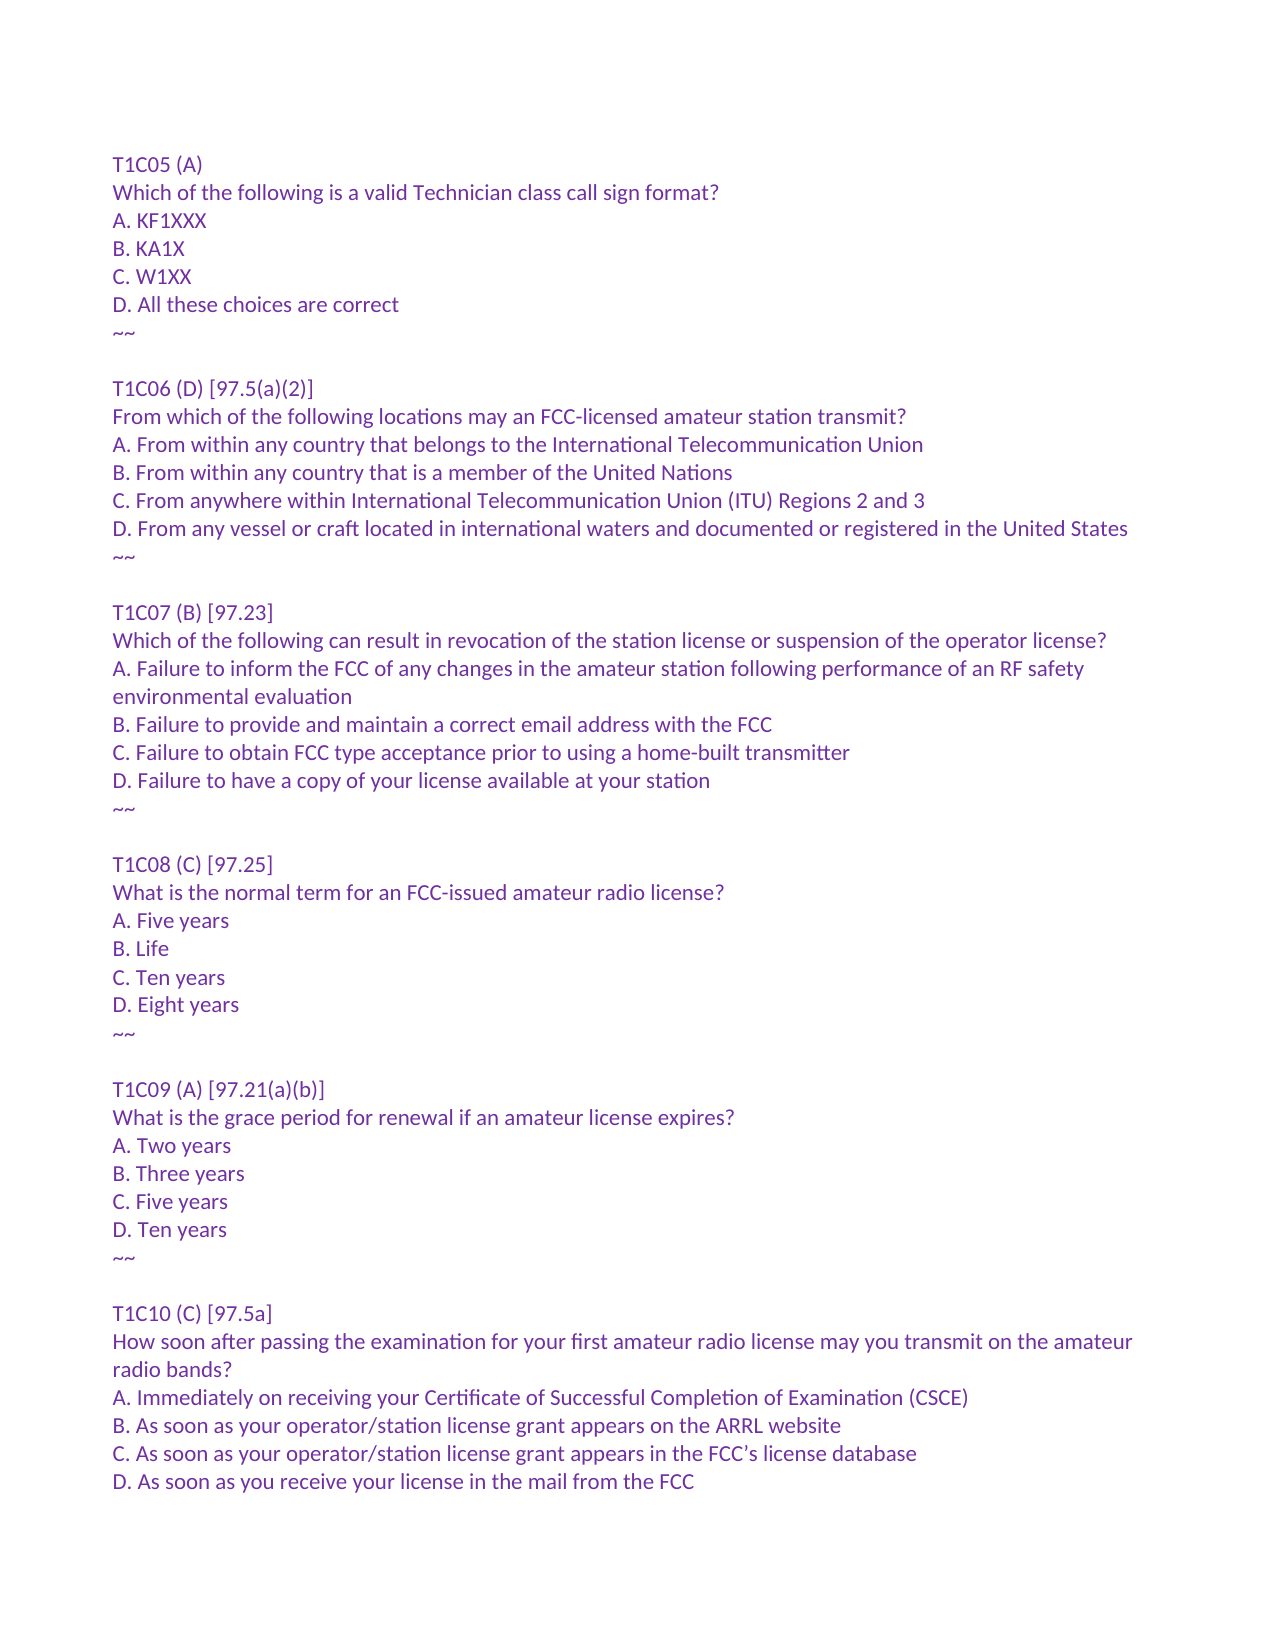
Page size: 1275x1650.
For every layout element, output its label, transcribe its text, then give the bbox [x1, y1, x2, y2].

text D. From any vessel or craft located in international waters and documented or registered in the United States [112, 514, 1162, 542]
text B. Failure to provide and maintain a correct email address with the FCC [112, 710, 1162, 738]
text C. As soon as your operator/station license grant appears in the FCC’s license database [112, 1439, 1162, 1467]
text B. Three years [112, 1159, 1162, 1187]
text ~~ [112, 1243, 1162, 1271]
text D. Failure to have a copy of your license available at your station [112, 766, 1162, 794]
text A. Five years [112, 907, 1162, 934]
text T1C06 (D) [97.5(a)(2)] [112, 374, 1162, 402]
text D. Eight years [112, 991, 1162, 1019]
text What is the grace period for renewal if an amateur license expires? [112, 1103, 1162, 1131]
text How soon after passing the examination for your first amateur radio license may you transmit on the amateur radio bands? [112, 1327, 1162, 1383]
text A. Immediately on receiving your Certificate of Successful Completion of Examination (CSCE) [112, 1383, 1162, 1411]
text ~~ [112, 542, 1162, 570]
text ~~ [112, 794, 1162, 822]
text A. KF1XXX [112, 206, 1162, 234]
text B. Life [112, 934, 1162, 963]
text D. All these choices are correct [112, 290, 1162, 318]
text From which of the following locations may an FCC-licensed amateur station transmit? [112, 402, 1162, 430]
text A. From within any country that belongs to the International Telecommunication Union [112, 430, 1162, 458]
text B. As soon as your operator/station license grant appears on the ARRL website [112, 1411, 1162, 1439]
text T1C07 (B) [97.23] [112, 598, 1162, 626]
text C. W1XX [112, 262, 1162, 290]
text C. Failure to obtain FCC type acceptance prior to using a home-built transmitter [112, 738, 1162, 766]
text D. As soon as you receive your license in the mail from the FCC [112, 1467, 1162, 1495]
text D. Ten years [112, 1215, 1162, 1243]
text T1C05 (A) [112, 150, 1162, 178]
text ~~ [112, 1019, 1162, 1047]
text ~~ [112, 318, 1162, 346]
text A. Two years [112, 1131, 1162, 1159]
text T1C08 (C) [97.25] [112, 851, 1162, 878]
text What is the normal term for an FCC-issued amateur radio license? [112, 878, 1162, 907]
text B. KA1X [112, 234, 1162, 262]
text Which of the following can result in revocation of the station license or suspension of the operator license? [112, 626, 1162, 654]
text C. Five years [112, 1187, 1162, 1215]
text T1C09 (A) [97.21(a)(b)] [112, 1075, 1162, 1103]
text C. Ten years [112, 963, 1162, 991]
text Which of the following is a valid Technician class call sign format? [112, 178, 1162, 206]
text C. From anywhere within International Telecommunication Union (ITU) Regions 2 and 3 [112, 486, 1162, 514]
text T1C10 (C) [97.5a] [112, 1299, 1162, 1327]
text B. From within any country that is a member of the United Nations [112, 458, 1162, 486]
text A. Failure to inform the FCC of any changes in the amateur station following performance of an RF safety environmental evaluation [112, 654, 1162, 710]
